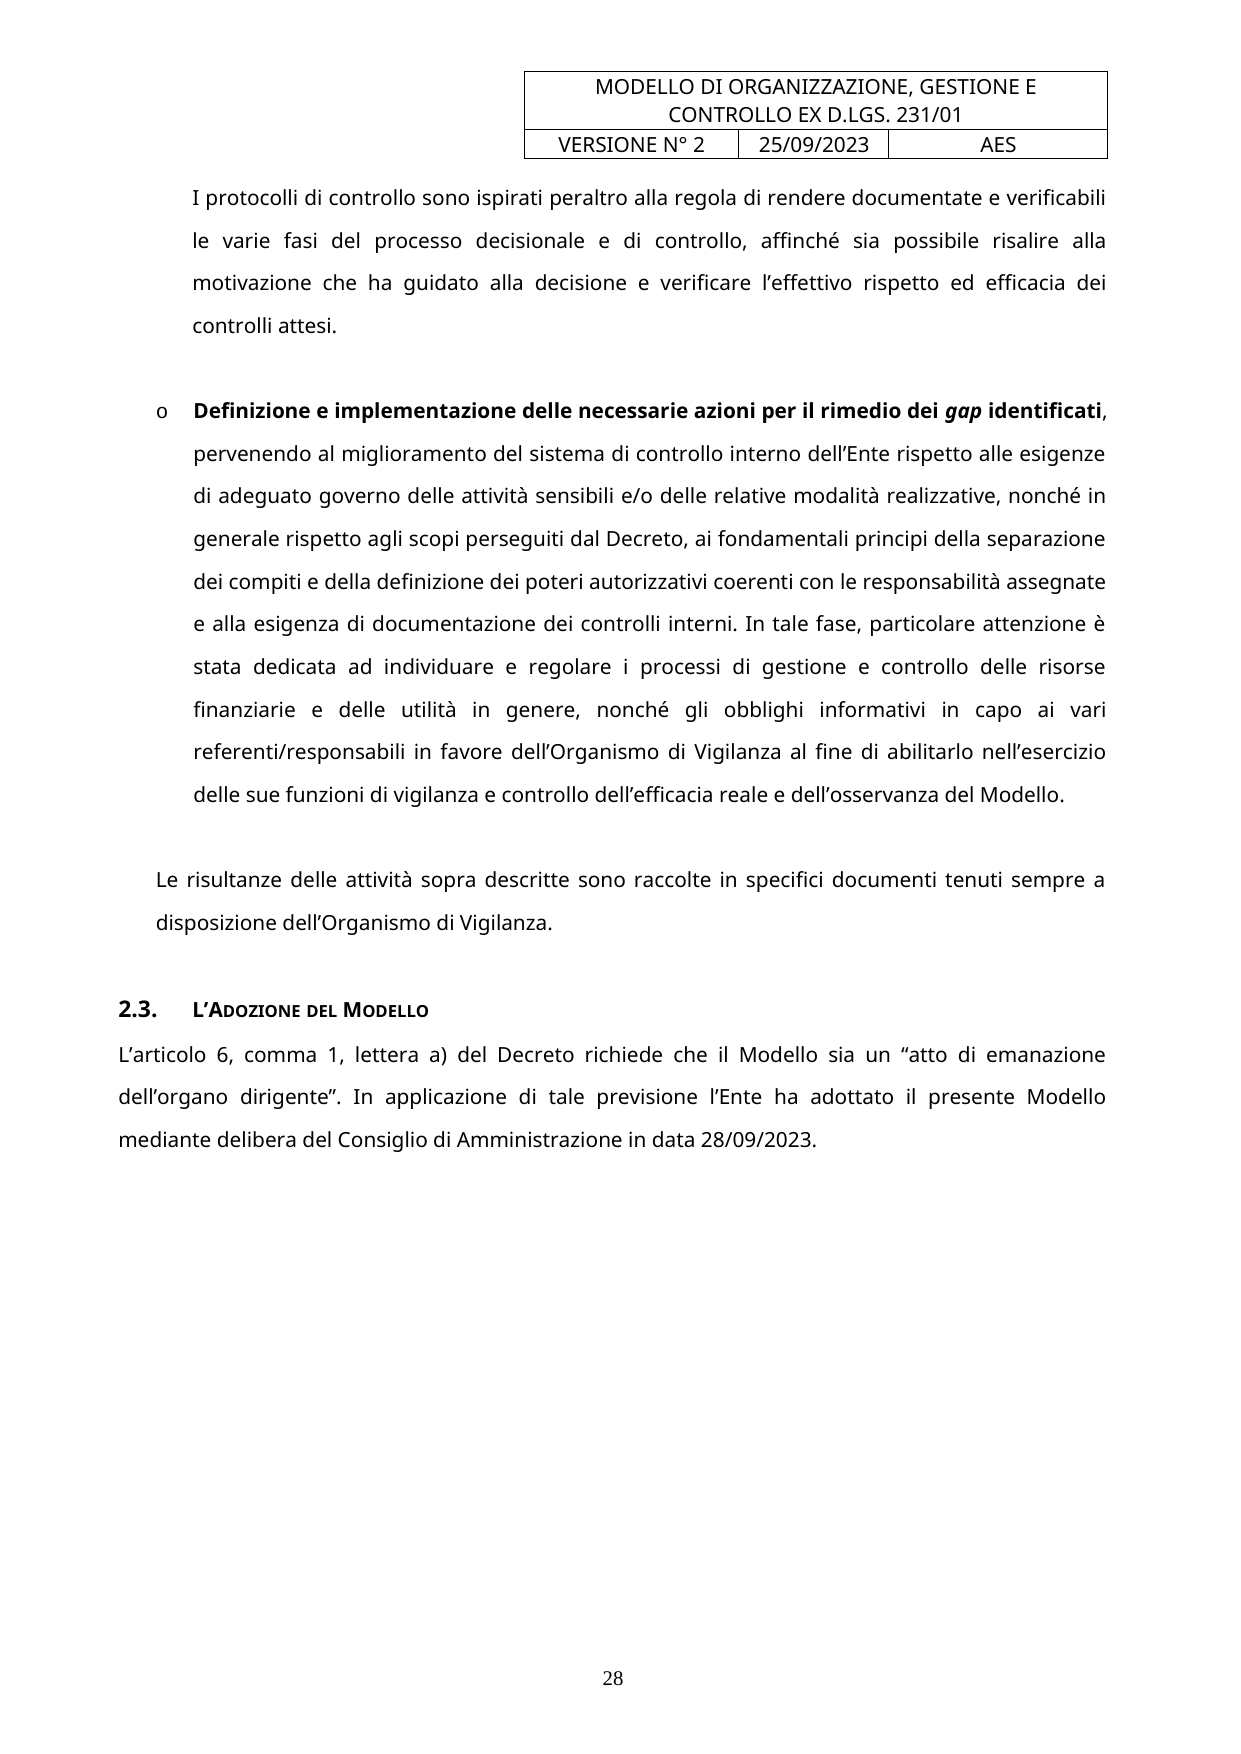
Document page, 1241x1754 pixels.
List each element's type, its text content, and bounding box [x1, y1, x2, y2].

list Definizione e implementazione delle necessarie azioni per il rimedio dei gap identificati, pervenendo al miglioramento del sistema di controllo interno dell’Ente rispetto alle esigenze di adeguato governo delle attività sensibili e/o delle relative modalità realizzative, nonché in generale rispetto agli scopi perseguiti dal Decreto, ai fondamentali principi della separazione dei compiti e della definizione dei poteri autorizzativi coerenti con le responsabilità assegnate e alla esigenza di documentazione dei controlli interni. In tale fase, particolare attenzione è stata dedicata ad individuare e regolare i processi di gestione e controllo delle risorse finanziarie e delle utilità in genere, nonché gli obblighi informativi in capo ai vari referenti/responsabili in favore dell’Organismo di Vigilanza al fine di abilitarlo nell’esercizio delle sue funzioni di vigilanza e controllo dell’efficacia reale e dell’osservanza del Modello. [156, 396, 1107, 808]
text L’articolo 6, comma 1, lettera a) del Decreto richiede che il Modello sia un “atto di emanazione dell’organo dirigente”. In applicazione di tale previsione l’Ente ha adottato il presente Modello mediante delibera del Consiglio di Amministrazione in data 28/09/2023. [118, 1040, 1107, 1153]
subtitle L’Adozione del Modello [118, 993, 1107, 1024]
text I protocolli di controllo sono ispirati peraltro alla regola di rendere documentate e verificabili le varie fasi del processo decisionale e di controllo, affinché sia possibile risalire alla motivazione che ha guidato alla decisione e verificare l’effettivo rispetto ed efficacia dei controlli attesi. [192, 183, 1107, 339]
text Le risultanze delle attività sopra descritte sono raccolte in specifici documenti tenuti sempre a disposizione dell’Organismo di Vigilanza. [156, 865, 1107, 936]
